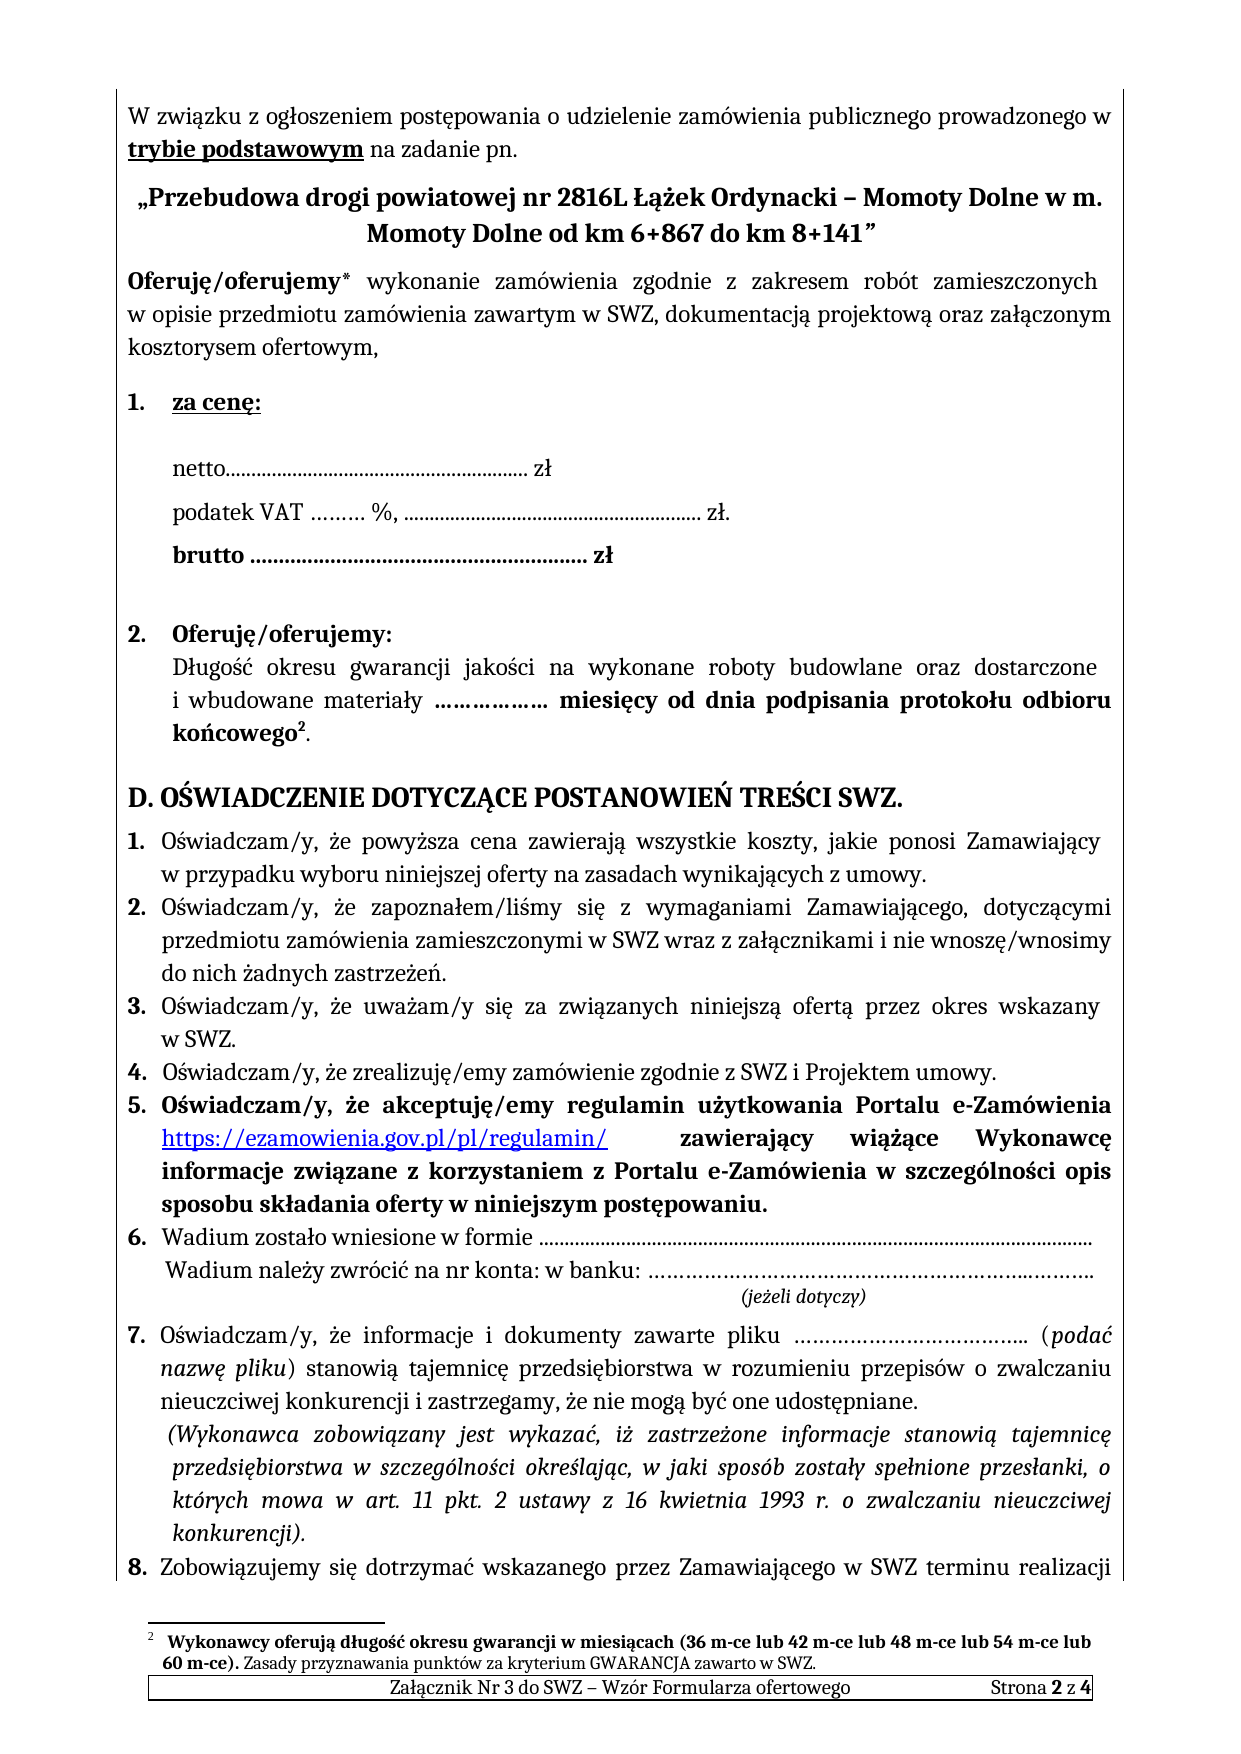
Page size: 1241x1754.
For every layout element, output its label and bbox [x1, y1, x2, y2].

table_cell [117, 89, 1123, 781]
table_cell [117, 781, 1123, 1581]
